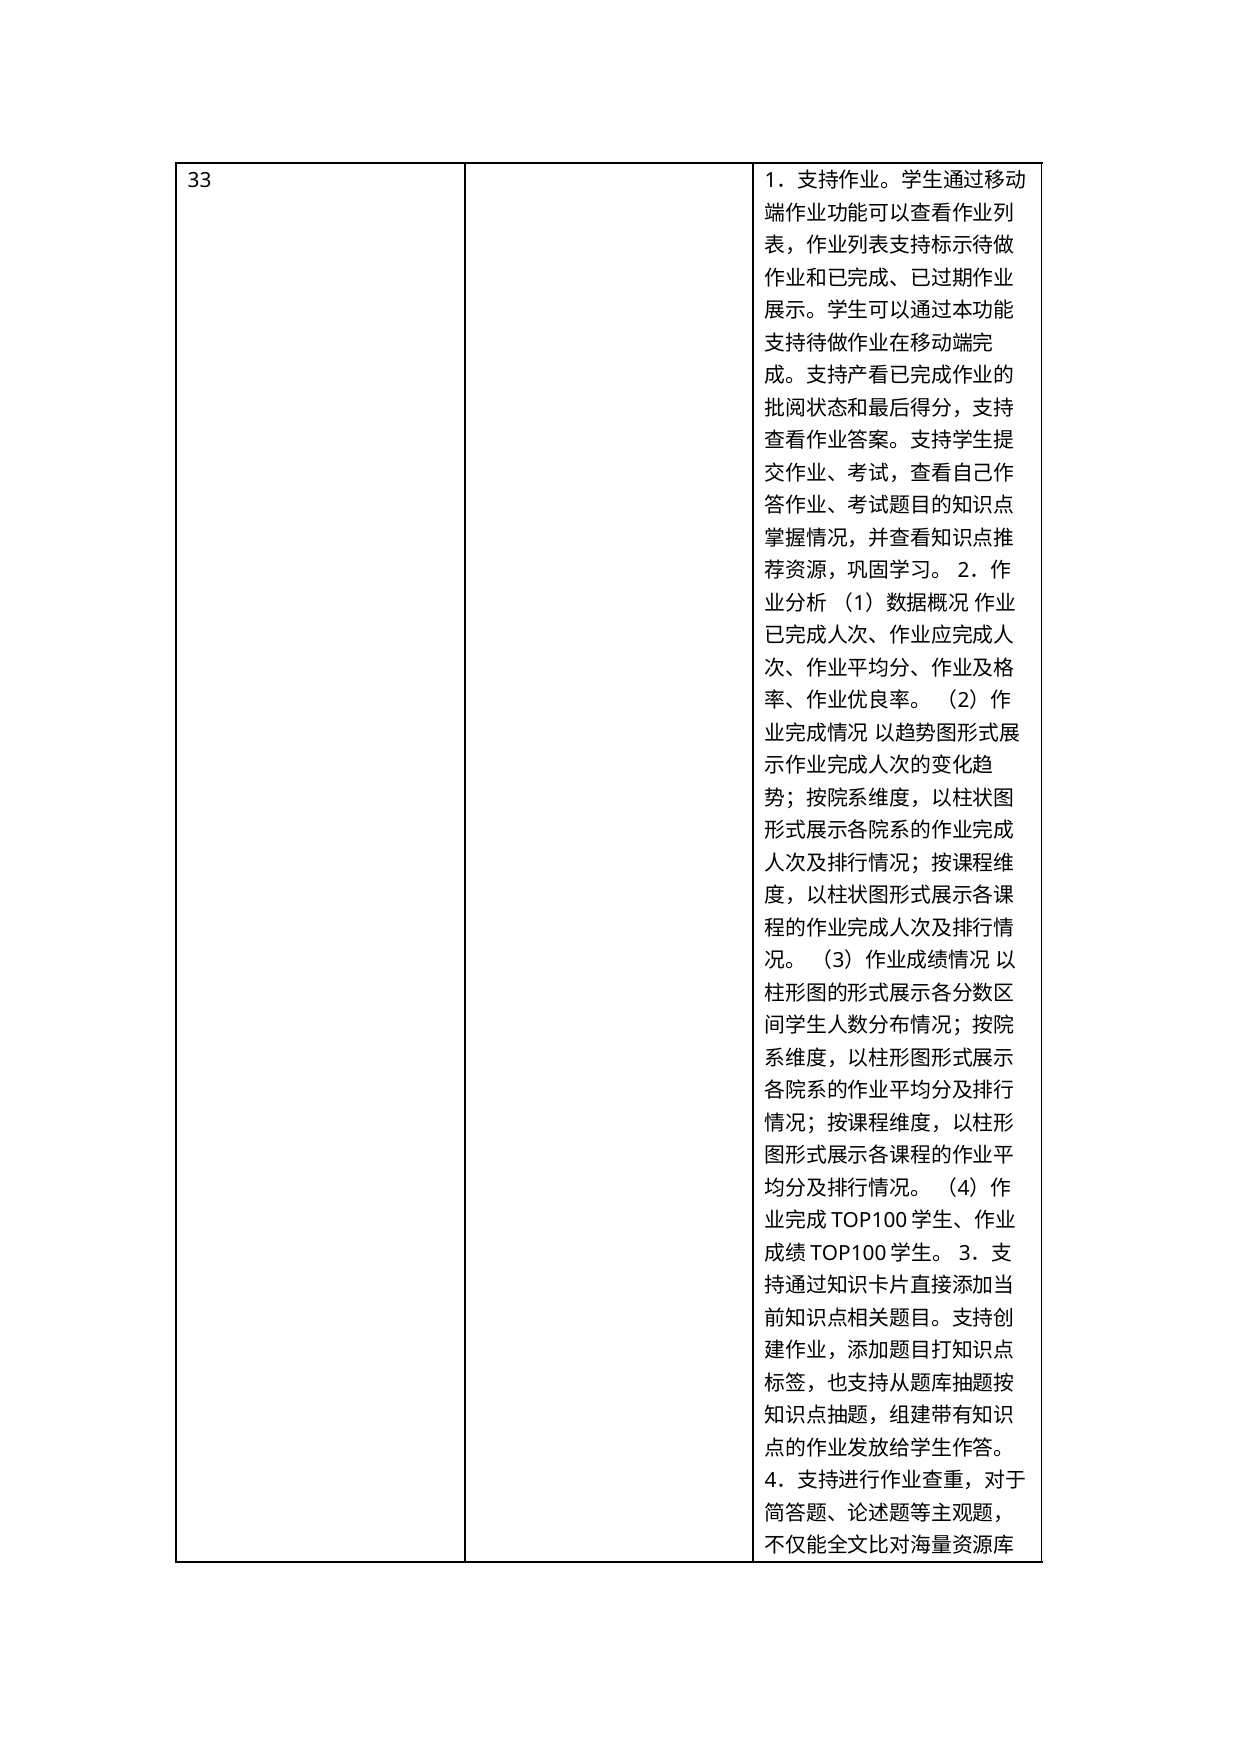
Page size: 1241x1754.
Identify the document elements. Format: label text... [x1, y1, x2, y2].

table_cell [754, 164, 1041, 1561]
table_cell 33 [177, 164, 464, 1561]
table_cell [466, 164, 752, 1561]
